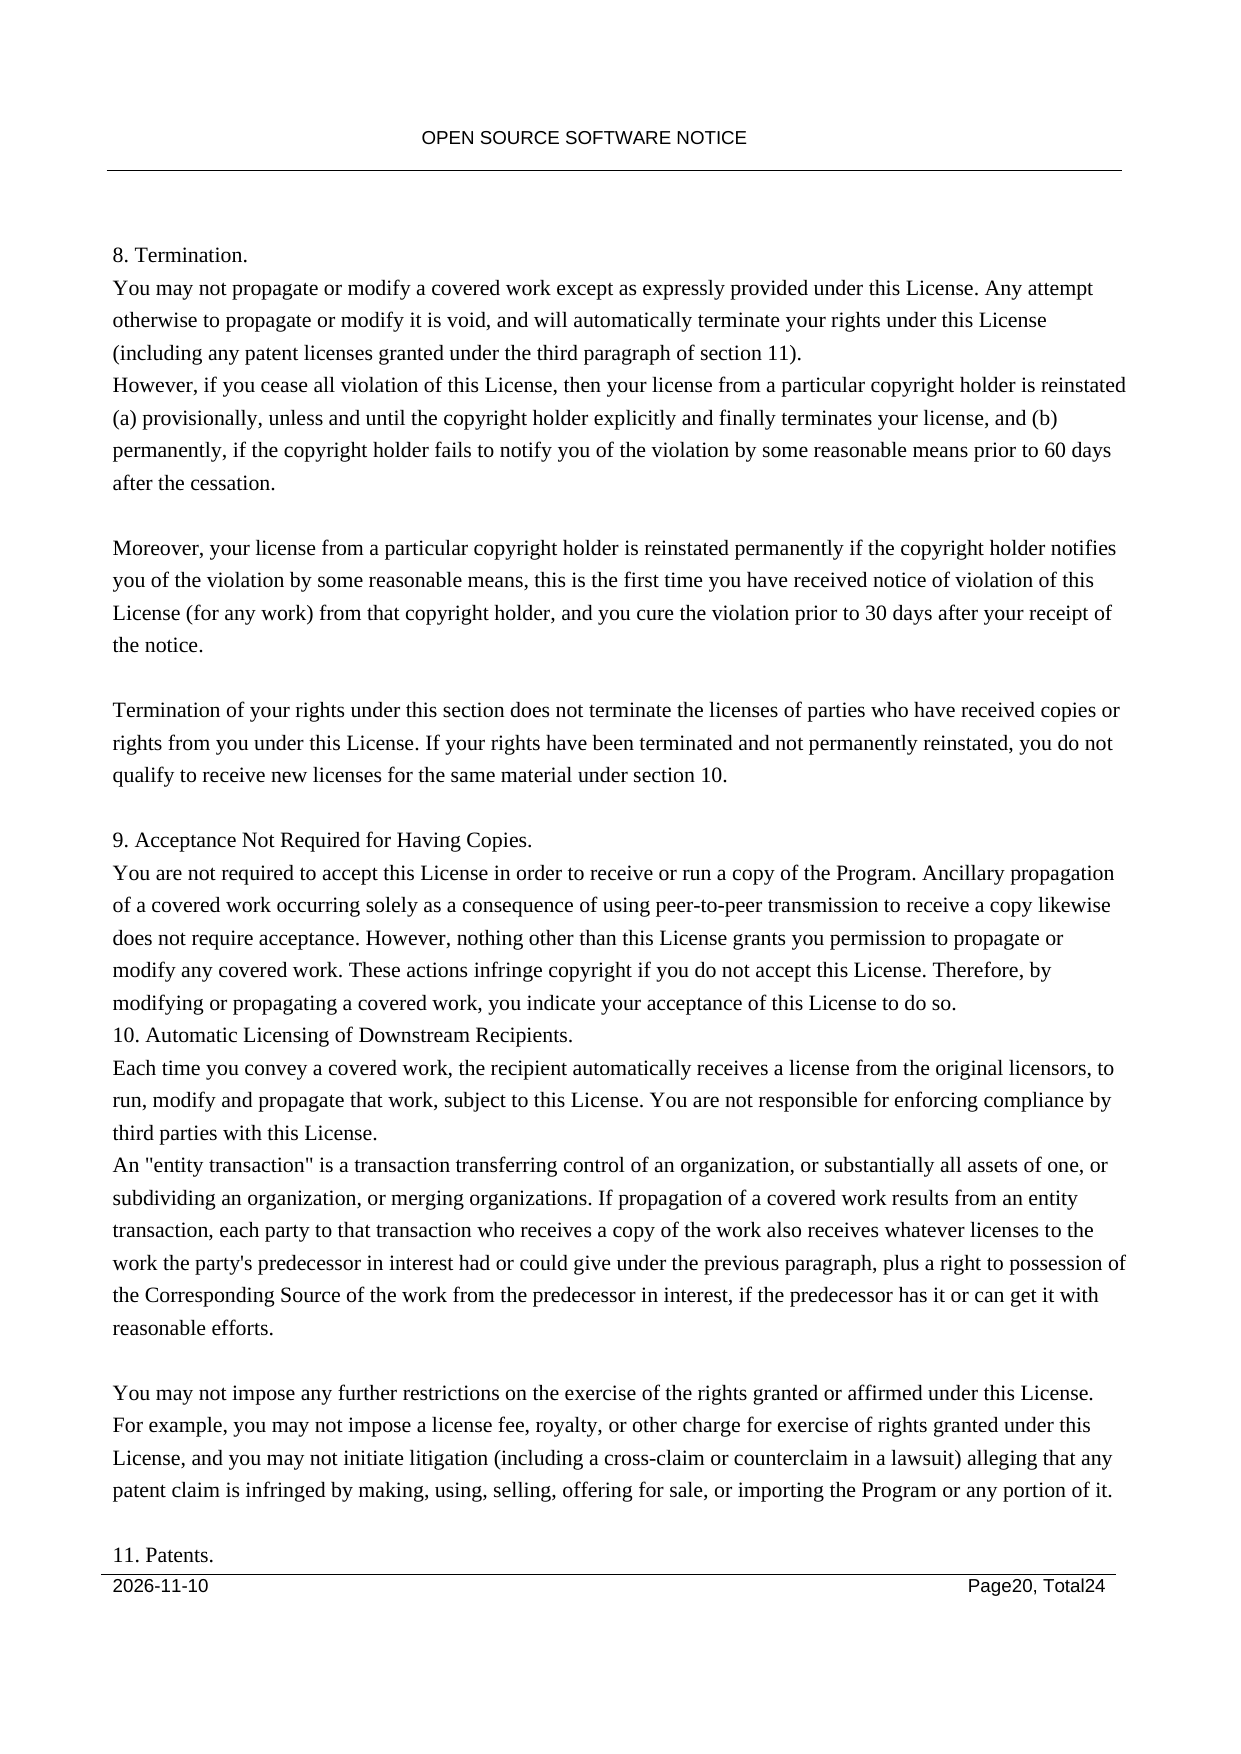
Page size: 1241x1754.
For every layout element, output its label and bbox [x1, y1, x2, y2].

text [112, 206, 1128, 1571]
